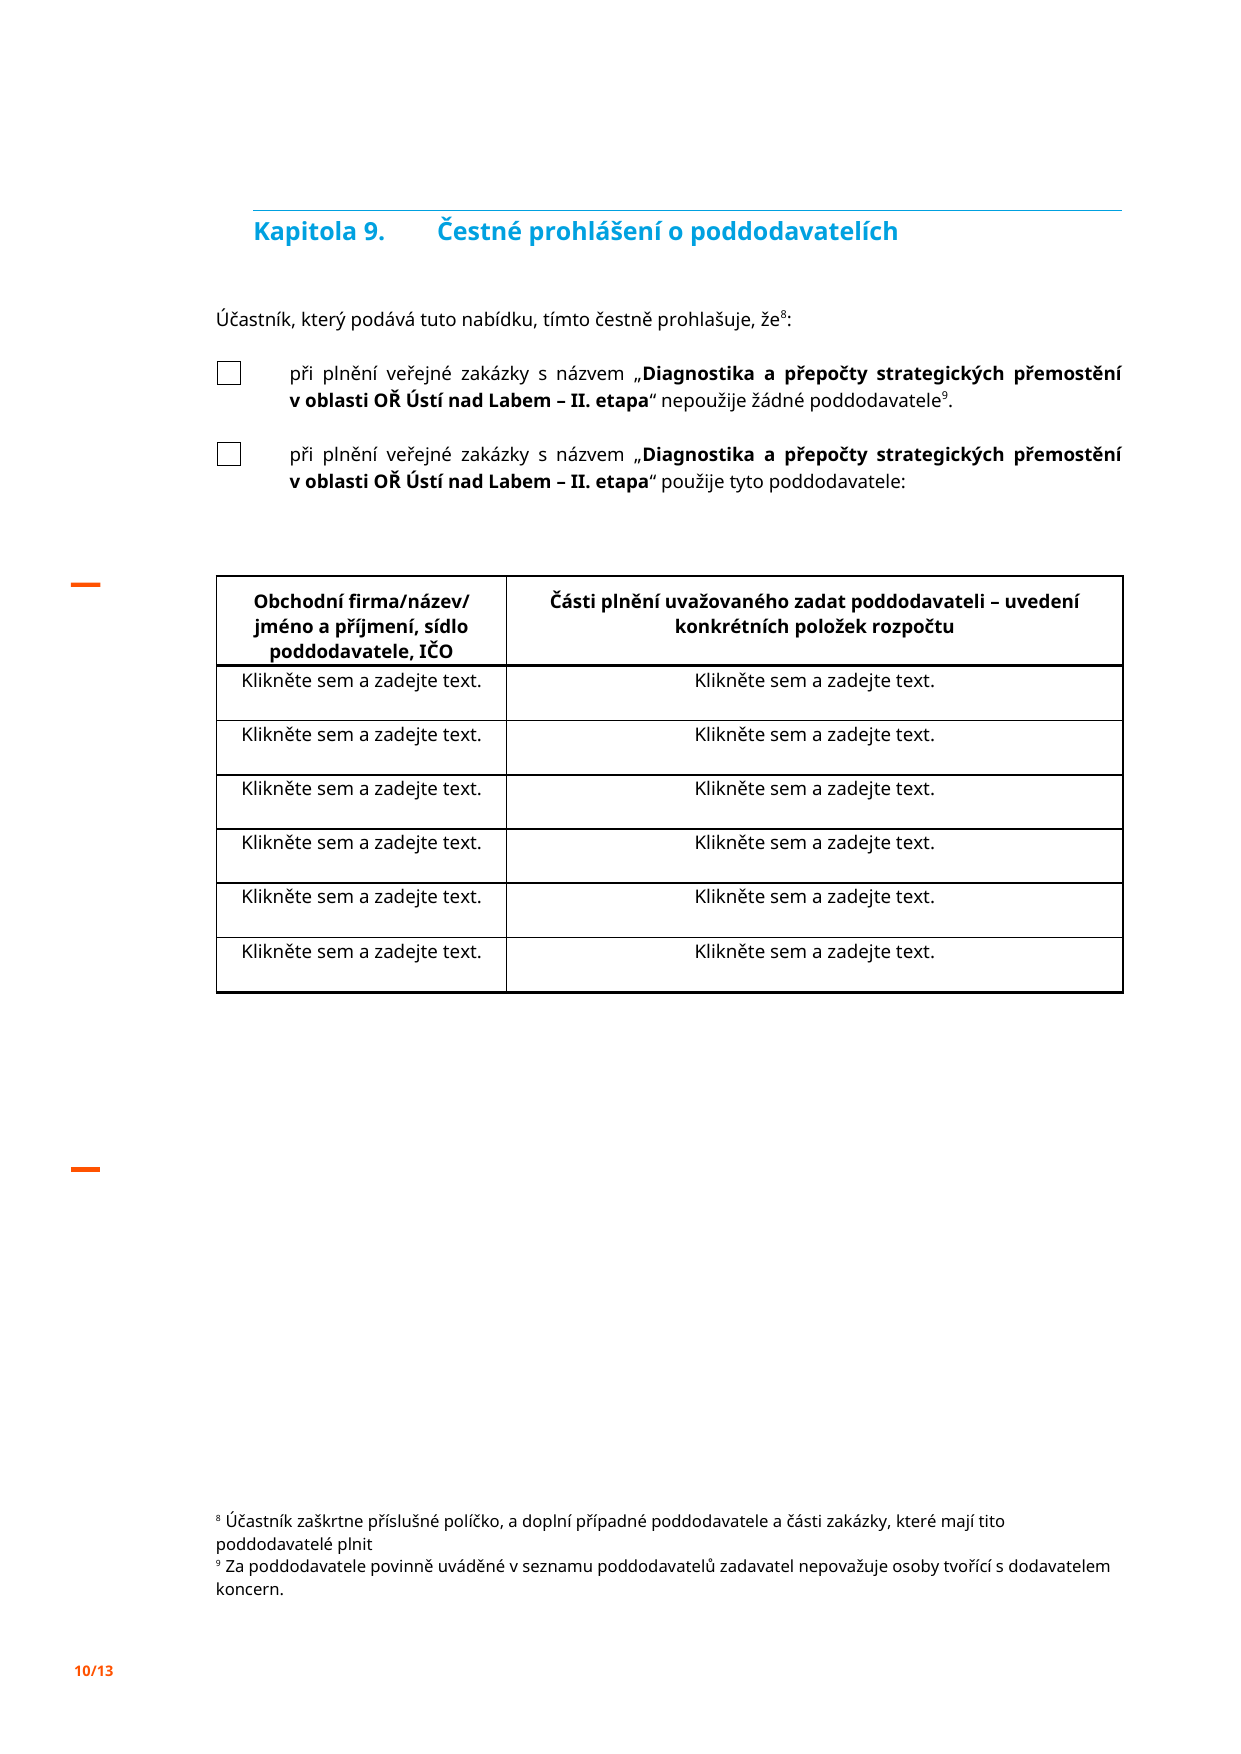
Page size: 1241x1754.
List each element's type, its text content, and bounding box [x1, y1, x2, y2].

text při plnění veřejné zakázky s názvem „Diagnostika a přepočty strategických přemostění v oblasti OŘ Ústí nad Labem – II. etapa“ nepoužije žádné poddodavatele. [216, 360, 1122, 413]
text při plnění veřejné zakázky s názvem „Diagnostika a přepočty strategických přemostění v oblasti OŘ Ústí nad Labem – II. etapa“ použije tyto poddodavatele: [216, 441, 1122, 494]
table_header Části plnění uvažovaného zadat poddodavateli – uvedení konkrétních položek rozpočtu [507, 577, 1122, 664]
table_header Obchodní firma/název/ jméno a příjmení, sídlo poddodavatele, IČO [217, 577, 506, 664]
text Účastník, který podává tuto nabídku, tímto čestně prohlašuje, že: [216, 307, 1122, 332]
subtitle Čestné prohlášení o poddodavatelích [253, 211, 1122, 247]
